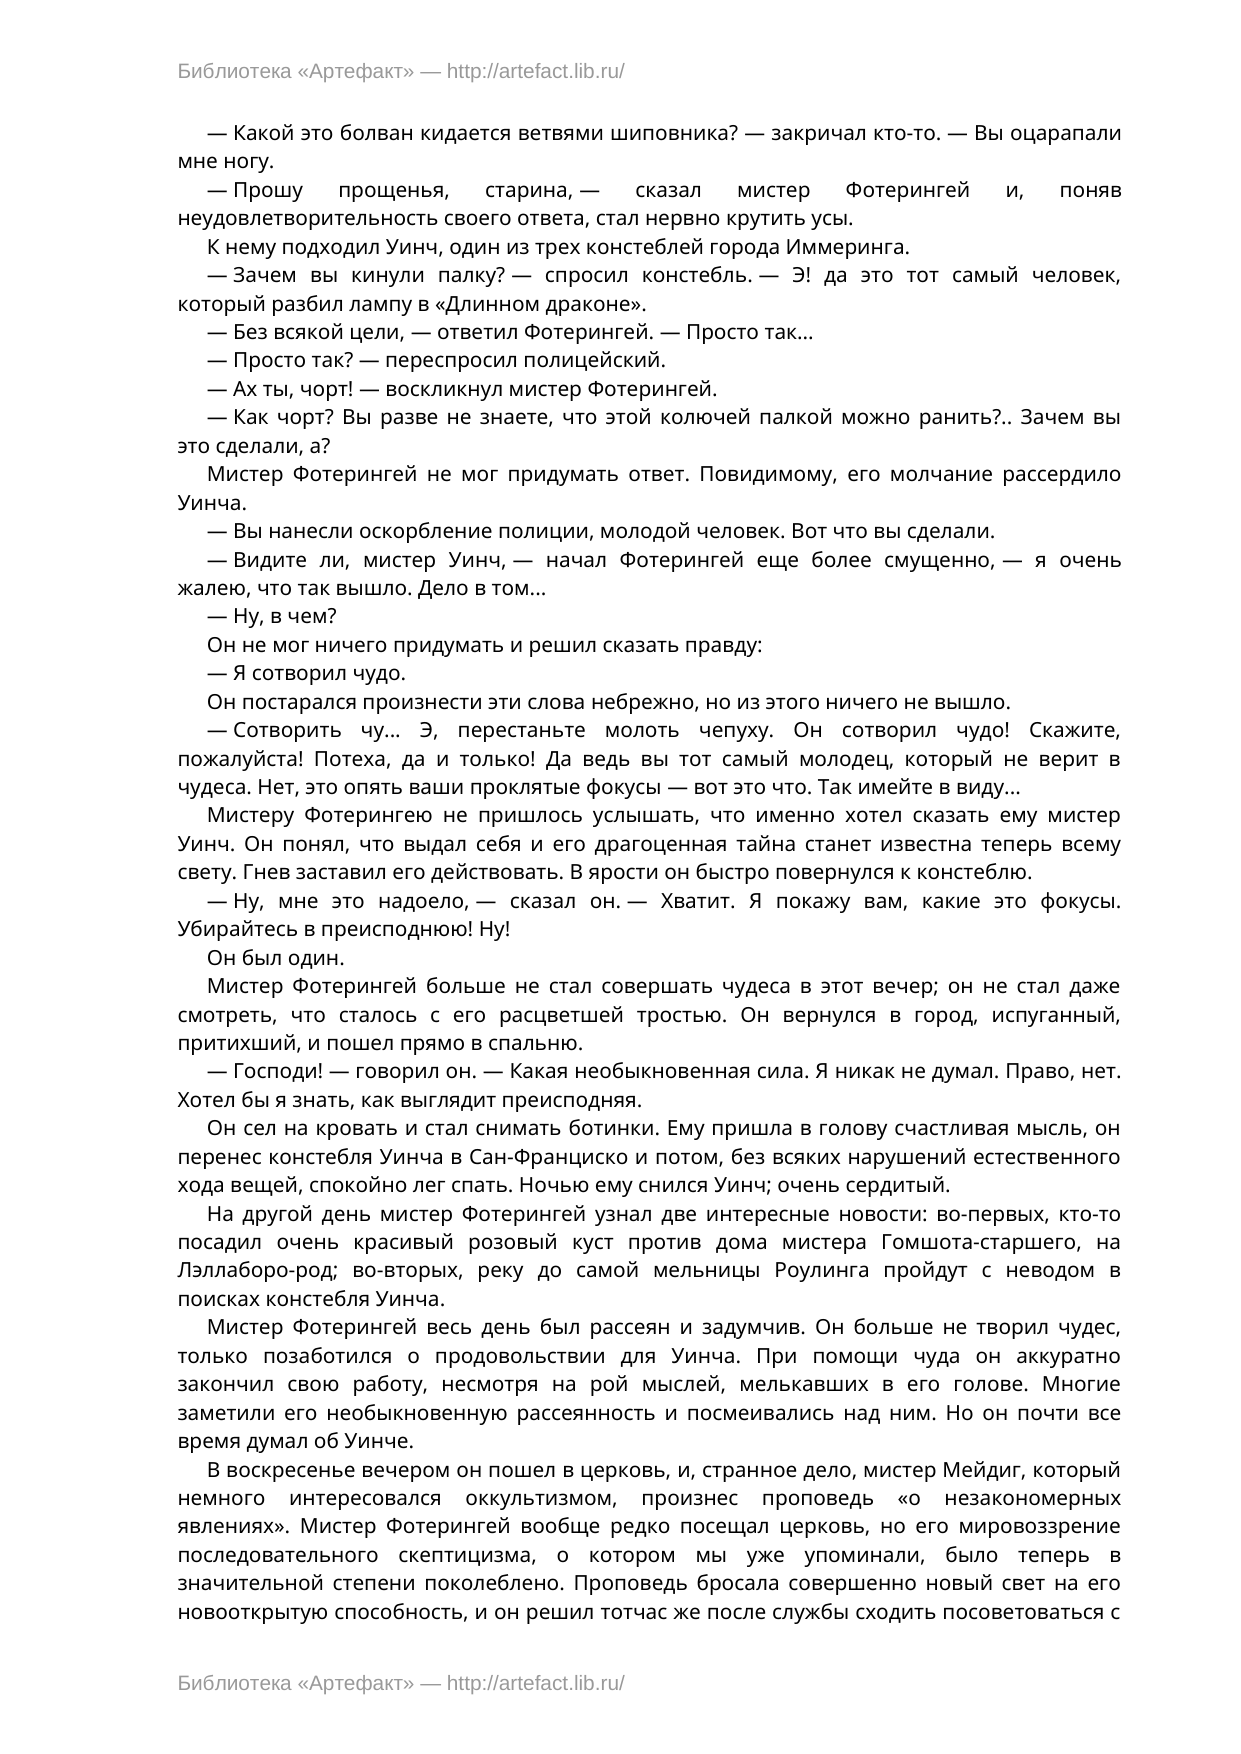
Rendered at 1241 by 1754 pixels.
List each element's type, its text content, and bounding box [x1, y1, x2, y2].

text — Просто так? — переспросил полицейский. [177, 346, 1122, 374]
text — Зачем вы кинули палку? — спросил констебль. — Э! да это тот самый человек, который разбил лампу в «Длинном драконе». [177, 260, 1122, 317]
text Мистеру Фотерингею не пришлось услышать, что именно хотел сказать ему мистер Уинч. Он понял, что выдал себя и его драгоценная тайна станет известна теперь всему свету. Гнев заставил его действовать. В ярости он быстро повернулся к констеблю. [177, 801, 1122, 886]
text На другой день мистер Фотерингей узнал две интересные новости: во-первых, кто-то посадил очень красивый розовый куст против дома мистера Гомшота-старшего, на Лэллаборо-род; во-вторых, реку до самой мельницы Роулинга пройдут с неводом в поисках констебля Уинча. [177, 1199, 1122, 1312]
text — Ах ты, чорт! — воскликнул мистер Фотерингей. [177, 374, 1122, 402]
text — Прошу прощенья, старина, — сказал мистер Фотерингей и, поняв неудовлетворительность своего ответа, стал нервно крутить усы. [177, 175, 1122, 232]
text — Видите ли, мистер Уинч, — начал Фотерингей еще более смущенно, — я очень жалею, что так вышло. Дело в том... [177, 545, 1122, 602]
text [177, 1455, 1122, 1625]
text — Ну, мне это надоело, — сказал он. — Хватит. Я покажу вам, какие это фокусы. Убирайтесь в преисподнюю! Ну! [177, 886, 1122, 943]
text Мистер Фотерингей весь день был рассеян и задумчив. Он больше не творил чудес, только позаботился о продовольствии для Уинча. При помощи чуда он аккуратно закончил свою работу, несмотря на рой мыслей, мелькавших в его голове. Многие заметили его необыкновенную рассеянность и посмеивались над ним. Но он почти все время думал об Уинче. [177, 1312, 1122, 1455]
text Он не мог ничего придумать и решил сказать правду: [177, 630, 1122, 658]
text Он был один. [177, 943, 1122, 971]
text К нему подходил Уинч, один из трех констеблей города Иммеринга. [177, 232, 1122, 260]
text — Сотворить чу... Э, перестаньте молоть чепуху. Он сотворил чудо! Скажите, пожалуйста! Потеха, да и только! Да ведь вы тот самый молодец, который не верит в чудеса. Нет, это опять ваши проклятые фокусы — вот это что. Так имейте в виду... [177, 715, 1122, 801]
text — Без всякой цели, — ответил Фотерингей. — Просто так... [177, 317, 1122, 346]
text — Я сотворил чудо. [177, 658, 1122, 687]
text Мистер Фотерингей больше не стал совершать чудеса в этот вечер; он не стал даже смотреть, что сталось с его расцветшей тростью. Он вернулся в город, испуганный, притихший, и пошел прямо в спальню. [177, 971, 1122, 1057]
text Он сел на кровать и стал снимать ботинки. Ему пришла в голову счастливая мысль, он перенес констебля Уинча в Сан-Франциско и потом, без всяких нарушений естественного хода вещей, спокойно лег спать. Ночью ему снился Уинч; очень сердитый. [177, 1113, 1122, 1199]
text Он постарался произнести эти слова небрежно, но из этого ничего не вышло. [177, 687, 1122, 715]
text Мистер Фотерингей не мог придумать ответ. Повидимому, его молчание рассердило Уинча. [177, 459, 1122, 516]
text — Как чорт? Вы разве не знаете, что этой колючей палкой можно ранить?.. Зачем вы это сделали, а? [177, 402, 1122, 459]
text — Какой это болван кидается ветвями шиповника? — закричал кто-то. — Вы оцарапали мне ногу. [177, 118, 1122, 175]
text — Вы нанесли оскорбление полиции, молодой человек. Вот что вы сделали. [177, 516, 1122, 545]
text — Ну, в чем? [177, 602, 1122, 630]
text — Господи! — говорил он. — Какая необыкновенная сила. Я никак не думал. Право, нет. Хотел бы я знать, как выглядит преисподняя. [177, 1057, 1122, 1113]
